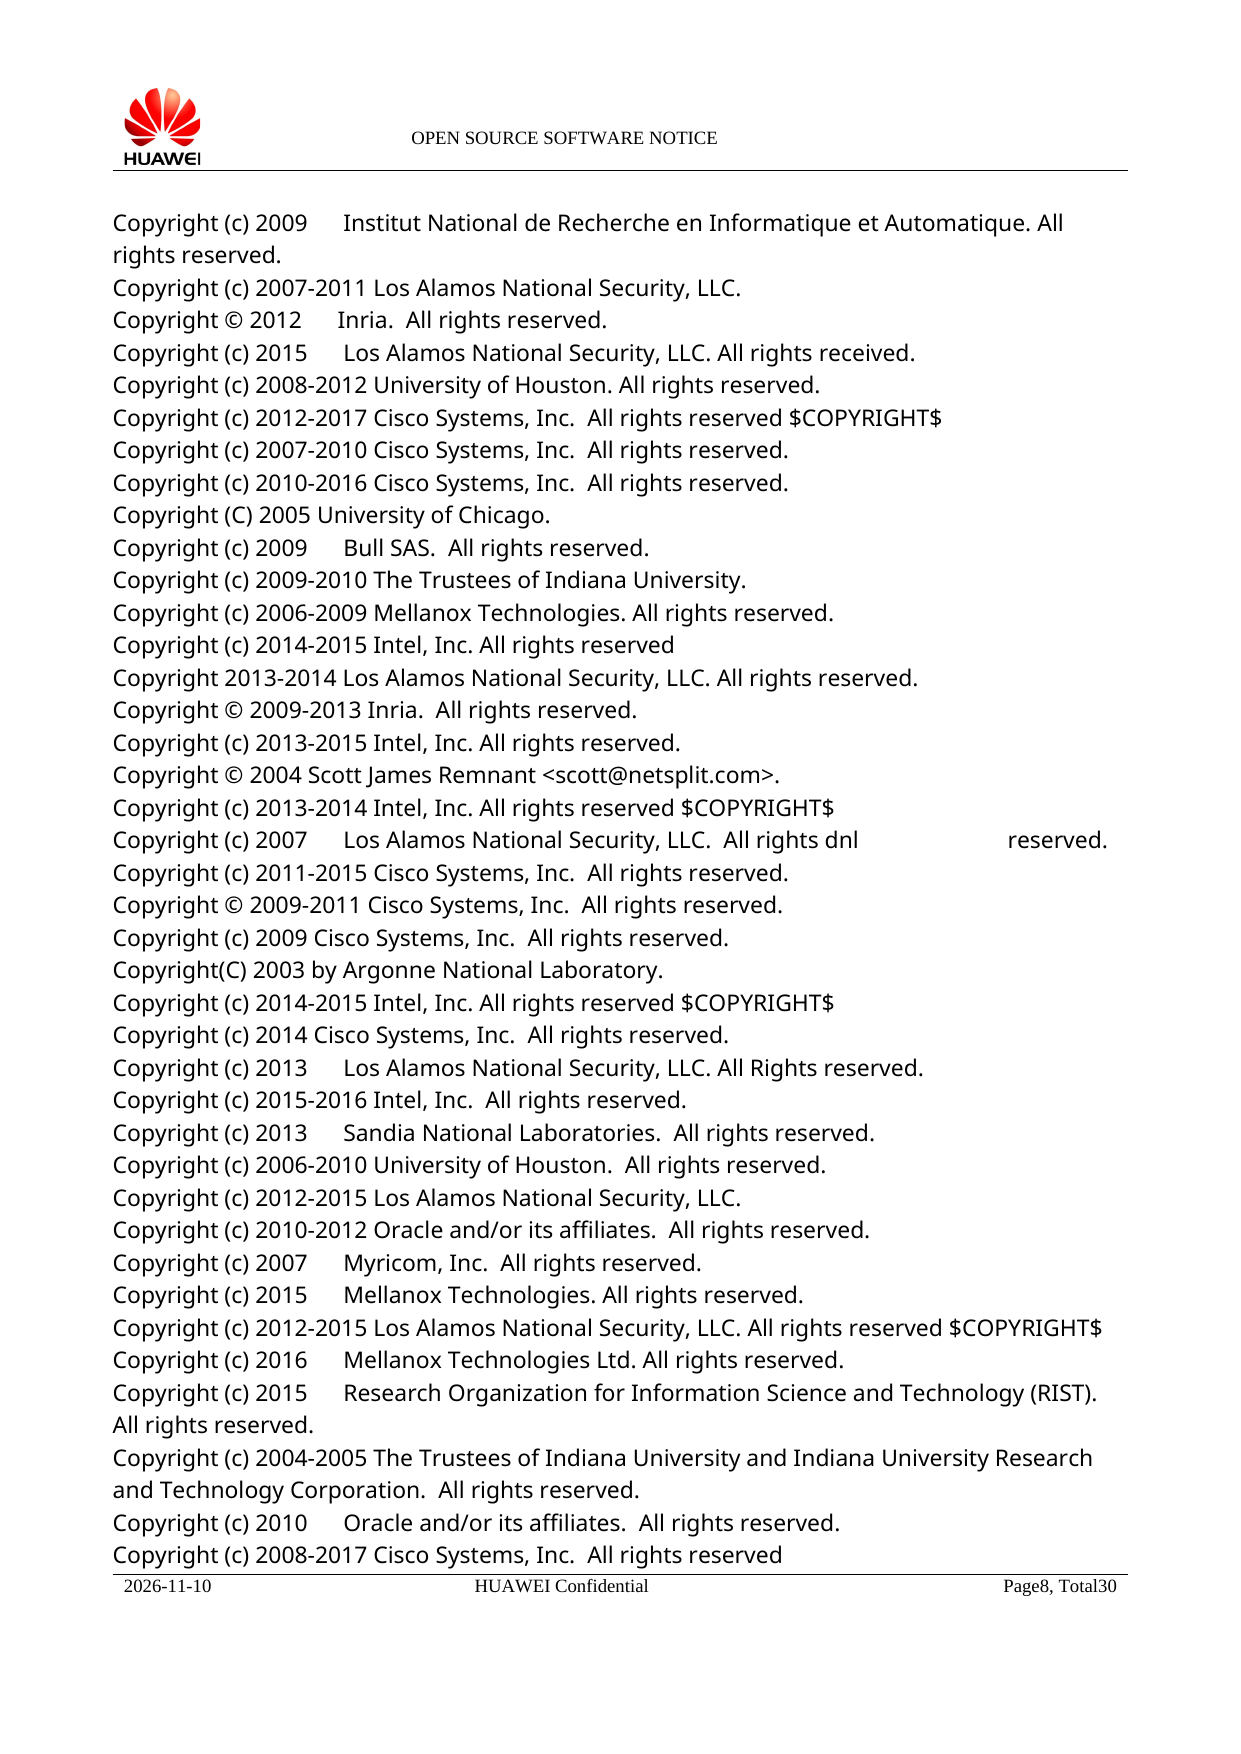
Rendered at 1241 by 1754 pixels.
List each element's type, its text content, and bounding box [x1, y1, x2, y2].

picture [124, 88, 201, 165]
